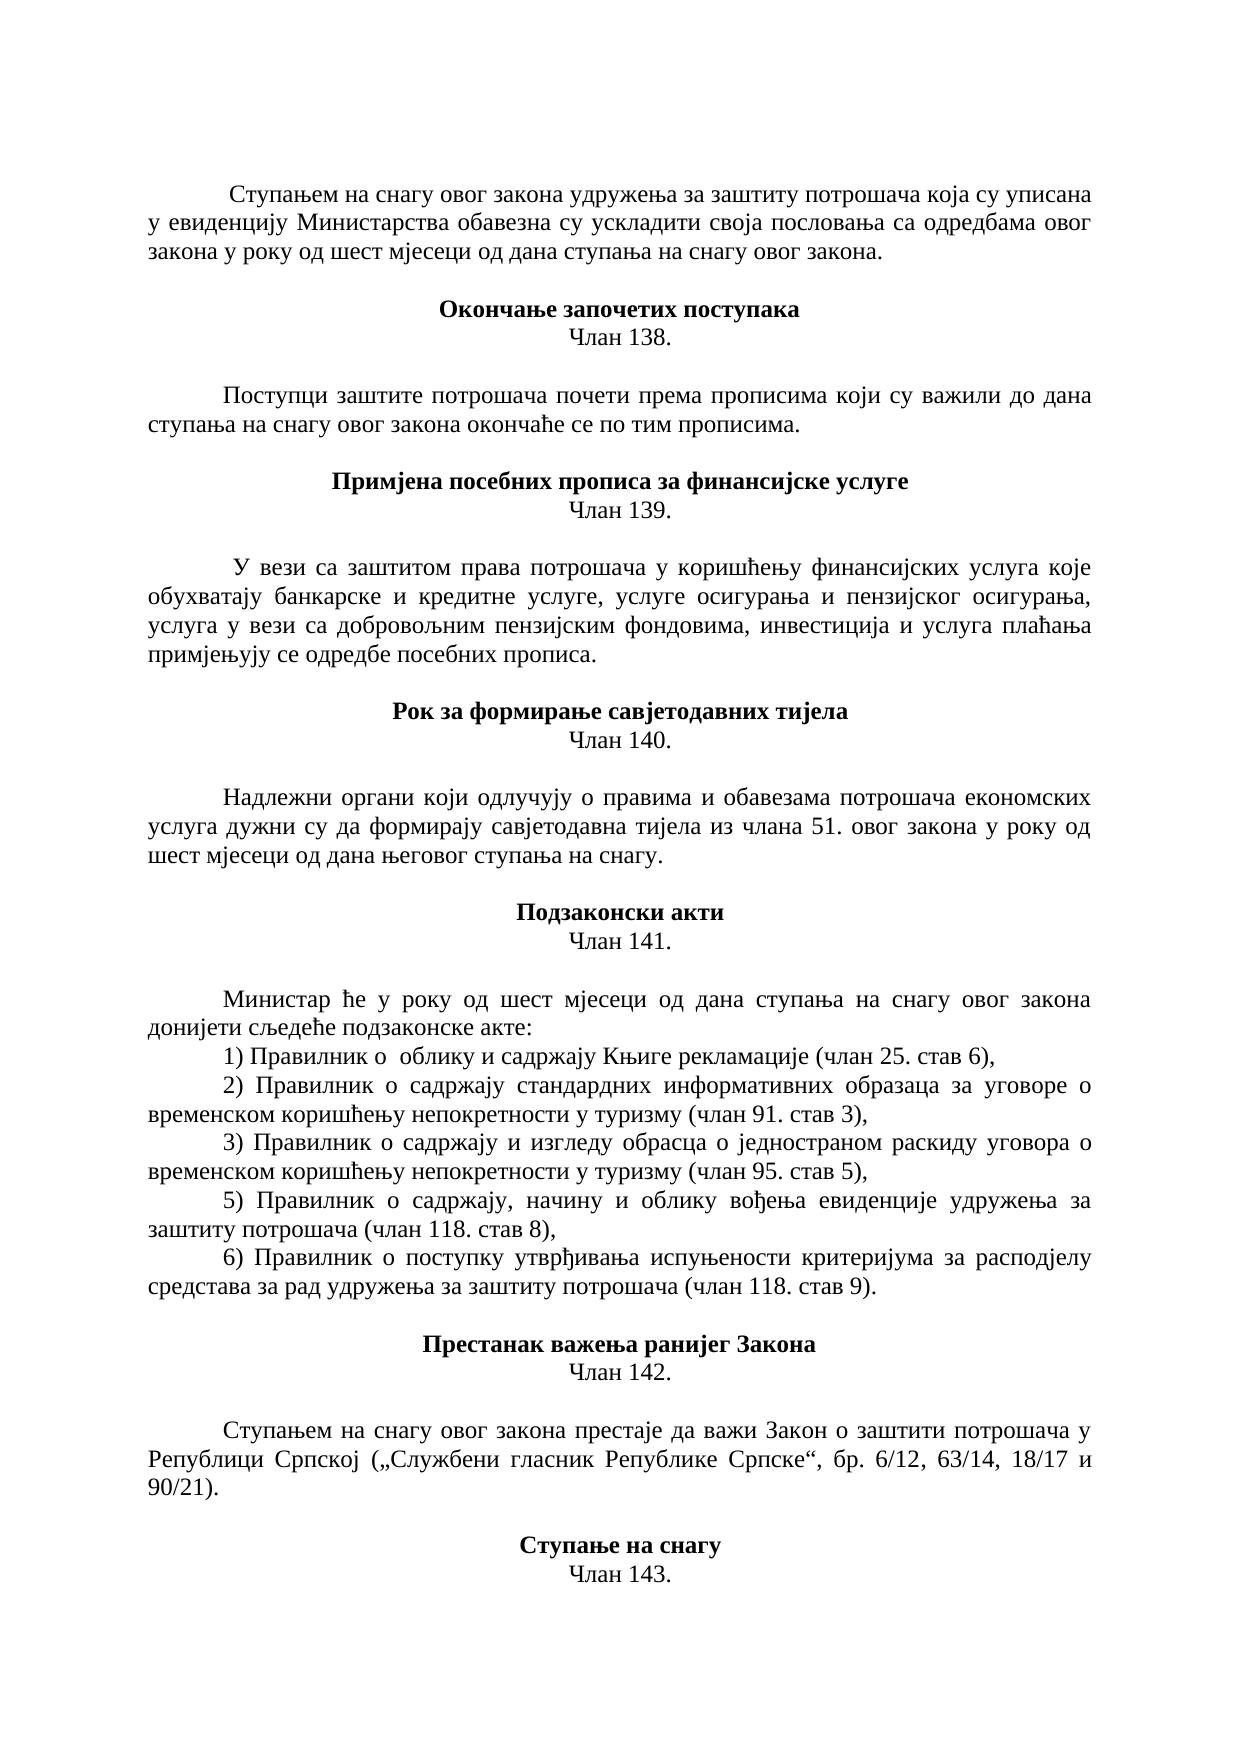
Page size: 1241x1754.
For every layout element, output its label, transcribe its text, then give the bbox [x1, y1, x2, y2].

text Престанак важења ранијег Закона [148, 1329, 1091, 1357]
text Члан 140. [148, 725, 1092, 754]
text Министар ће у року од шест мјесеци од дана ступања на снагу овог закона донијети сљедеће подзаконске акте: [148, 984, 1092, 1041]
text Ступањем на снагу овог закона удружења за заштиту потрошача која су уписана у евиденцију Министарства обавезна су ускладити своја пословања са одредбама овог закона у року од шест мјесеци од дана ступања на снагу овог закона. [148, 179, 1092, 265]
text Члан 142. [148, 1357, 1092, 1386]
text Ступање на снагу [148, 1530, 1092, 1559]
text 2) Правилник о садржају стандардних информативних образаца за уговоре о временском коришћењу непокретности у туризму (члан 91. став 3), [148, 1070, 1092, 1127]
text Ступањем на снагу овог закона престаје да важи Закон о заштити потрошача у Републици Српској („Службени гласник Републике Српске“, бр. 6/12, 63/14, 18/17 и 90/21). [148, 1415, 1092, 1501]
text 1) Правилник о облику и садржају Књиге рекламације (члан 25. став 6), [148, 1041, 1092, 1070]
text Члан 138. [148, 322, 1092, 351]
text Члан 139. [148, 495, 1092, 524]
text Подзаконски акти [148, 897, 1092, 926]
text Поступци заштите потрошача почети према прописима који су важили до дана ступања на снагу овог закона окончаће се по тим прописима. [148, 380, 1092, 437]
text У вези са заштитом права потрошача у коришћењу финансијских услуга које обухватају банкарске и кредитне услуге, услуге осигурања и пензијског осигурања, услуга у вези са добровољним пензијским фондовима, инвестиција и услуга плаћања примјењују се одредбе посебних прописа. [148, 552, 1092, 667]
text Рок за формирање савјетодавних тијела [148, 696, 1092, 725]
text 6) Правилник о поступку утврђивања испуњености критеријума за расподјелу средстава за рад удружења за заштиту потрошача (члан 118. став 9). [148, 1242, 1092, 1300]
text Члан 143. [148, 1559, 1092, 1587]
text Члан 141. [148, 926, 1092, 955]
text 3) Правилник о садржају и изгледу обрасца о једностраном раскиду уговора о временском коришћењу непокретности у туризму (члан 95. став 5), [148, 1127, 1092, 1185]
text 5) Правилник о садржају, начину и облику вођења евиденције удружења за заштиту потрошача (члан 118. став 8), [148, 1185, 1092, 1242]
text Примјена посебних прописа за финансијске услуге [148, 466, 1092, 495]
text Окончање започетих поступака [148, 294, 1091, 322]
text Надлежни органи који одлучују о правима и обавезама потрошача економских услуга дужни су да формирају савјетодавна тијела из члана 51. овог закона у року од шест мјeсеци од дана његовог ступања на снагу. [148, 782, 1092, 869]
